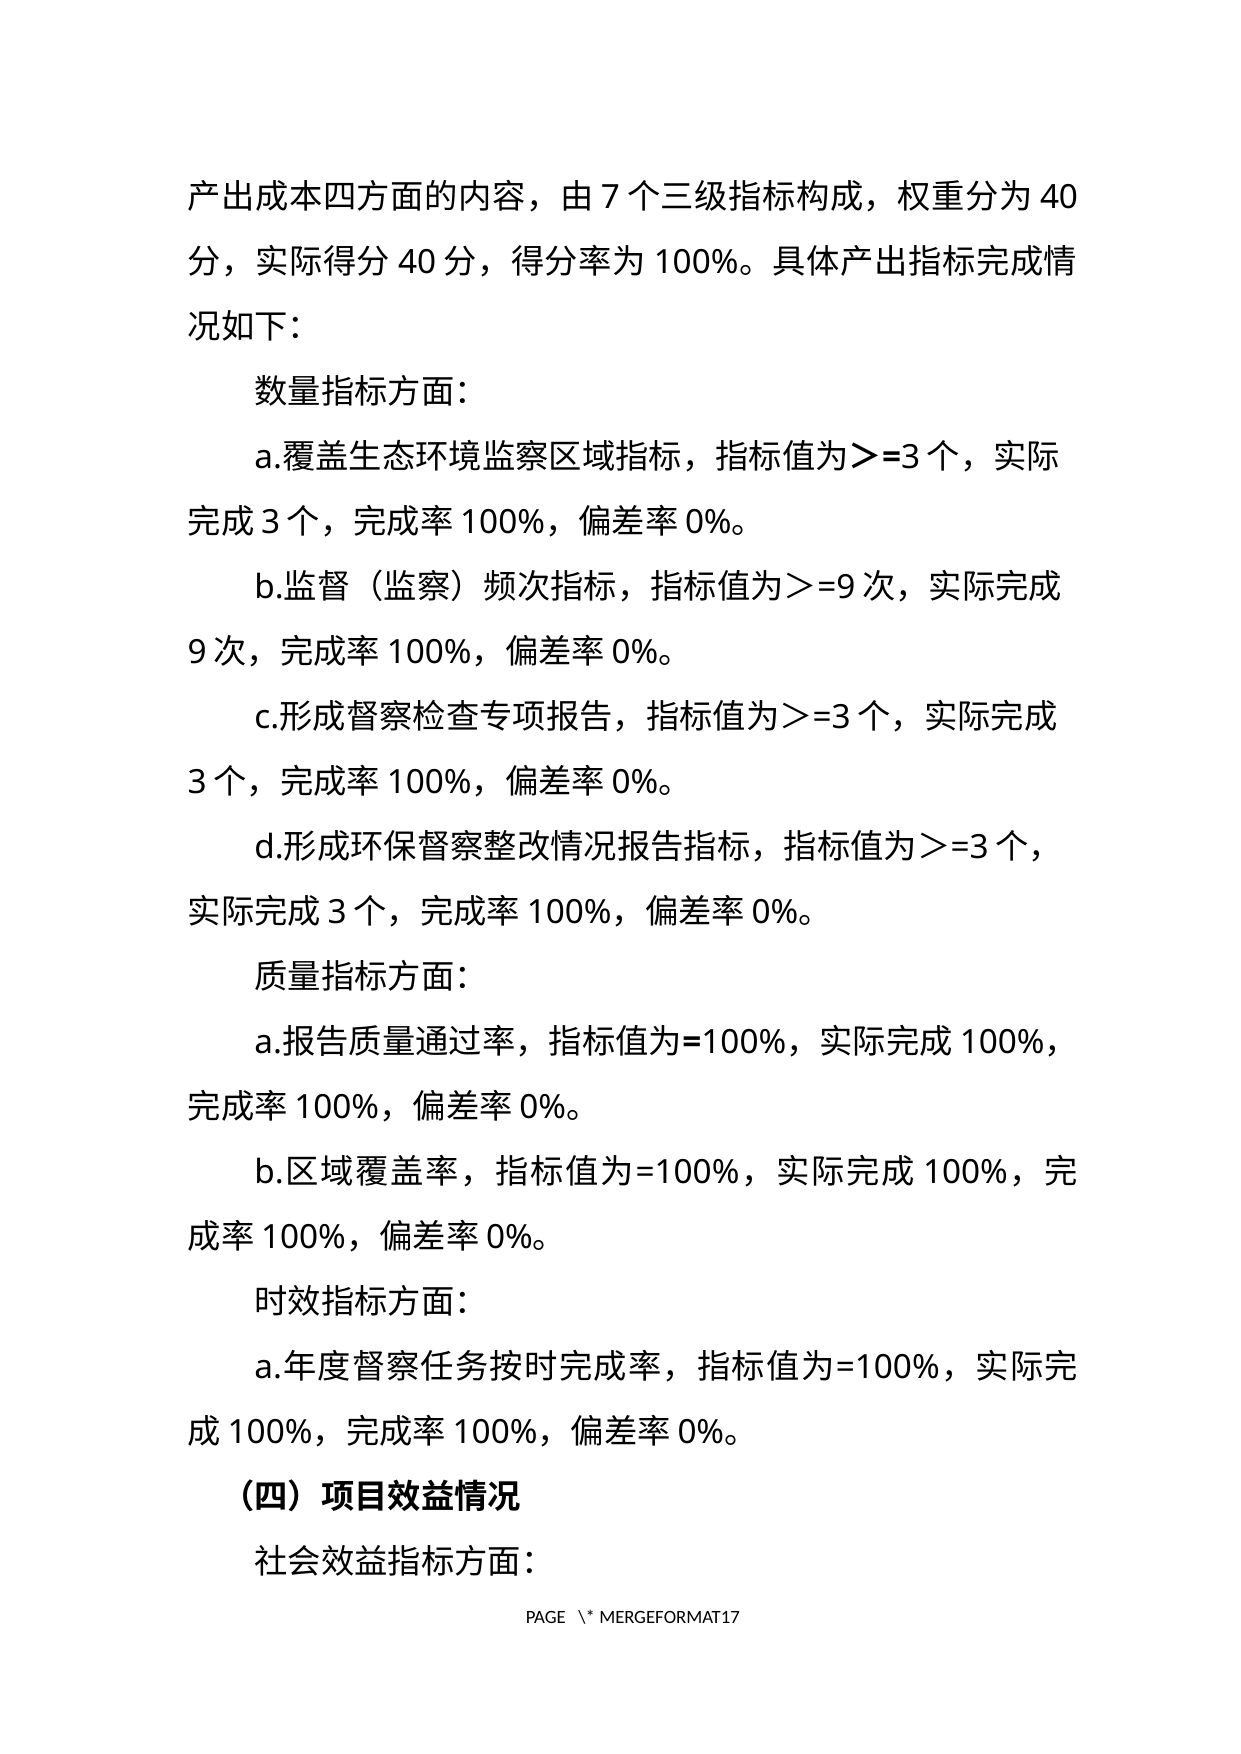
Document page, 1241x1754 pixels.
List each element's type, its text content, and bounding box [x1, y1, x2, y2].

title a.覆盖生态环境监察区域指标，指标值为＞=3个，实际完成3个，完成率100%，偏差率0%。 [187, 422, 1078, 552]
title b.区域覆盖率，指标值为=100%，实际完成100%，完成率100%，偏差率0%。 [187, 1137, 1078, 1267]
title d.形成环保督察整改情况报告指标，指标值为＞=3个，实际完成3个，完成率100%，偏差率0%。 [187, 812, 1078, 942]
text 社会效益指标方面： [187, 1527, 1078, 1592]
text 质量指标方面： [187, 942, 1078, 1007]
title a.年度督察任务按时完成率，指标值为=100%，实际完成100%，完成率100%，偏差率0%。 [187, 1332, 1078, 1462]
title 时效指标方面： [187, 1267, 1078, 1332]
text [187, 162, 1078, 357]
title （四）项目效益情况 [187, 1462, 1078, 1527]
text 数量指标方面： [187, 357, 1078, 422]
title b.监督（监察）频次指标，指标值为＞=9次，实际完成9次，完成率100%，偏差率0%。 [187, 552, 1078, 682]
title a.报告质量通过率，指标值为=100%，实际完成100%，完成率100%，偏差率0%。 [187, 1007, 1078, 1137]
title c.形成督察检查专项报告，指标值为＞=3个，实际完成3个，完成率100%，偏差率0%。 [187, 682, 1078, 812]
